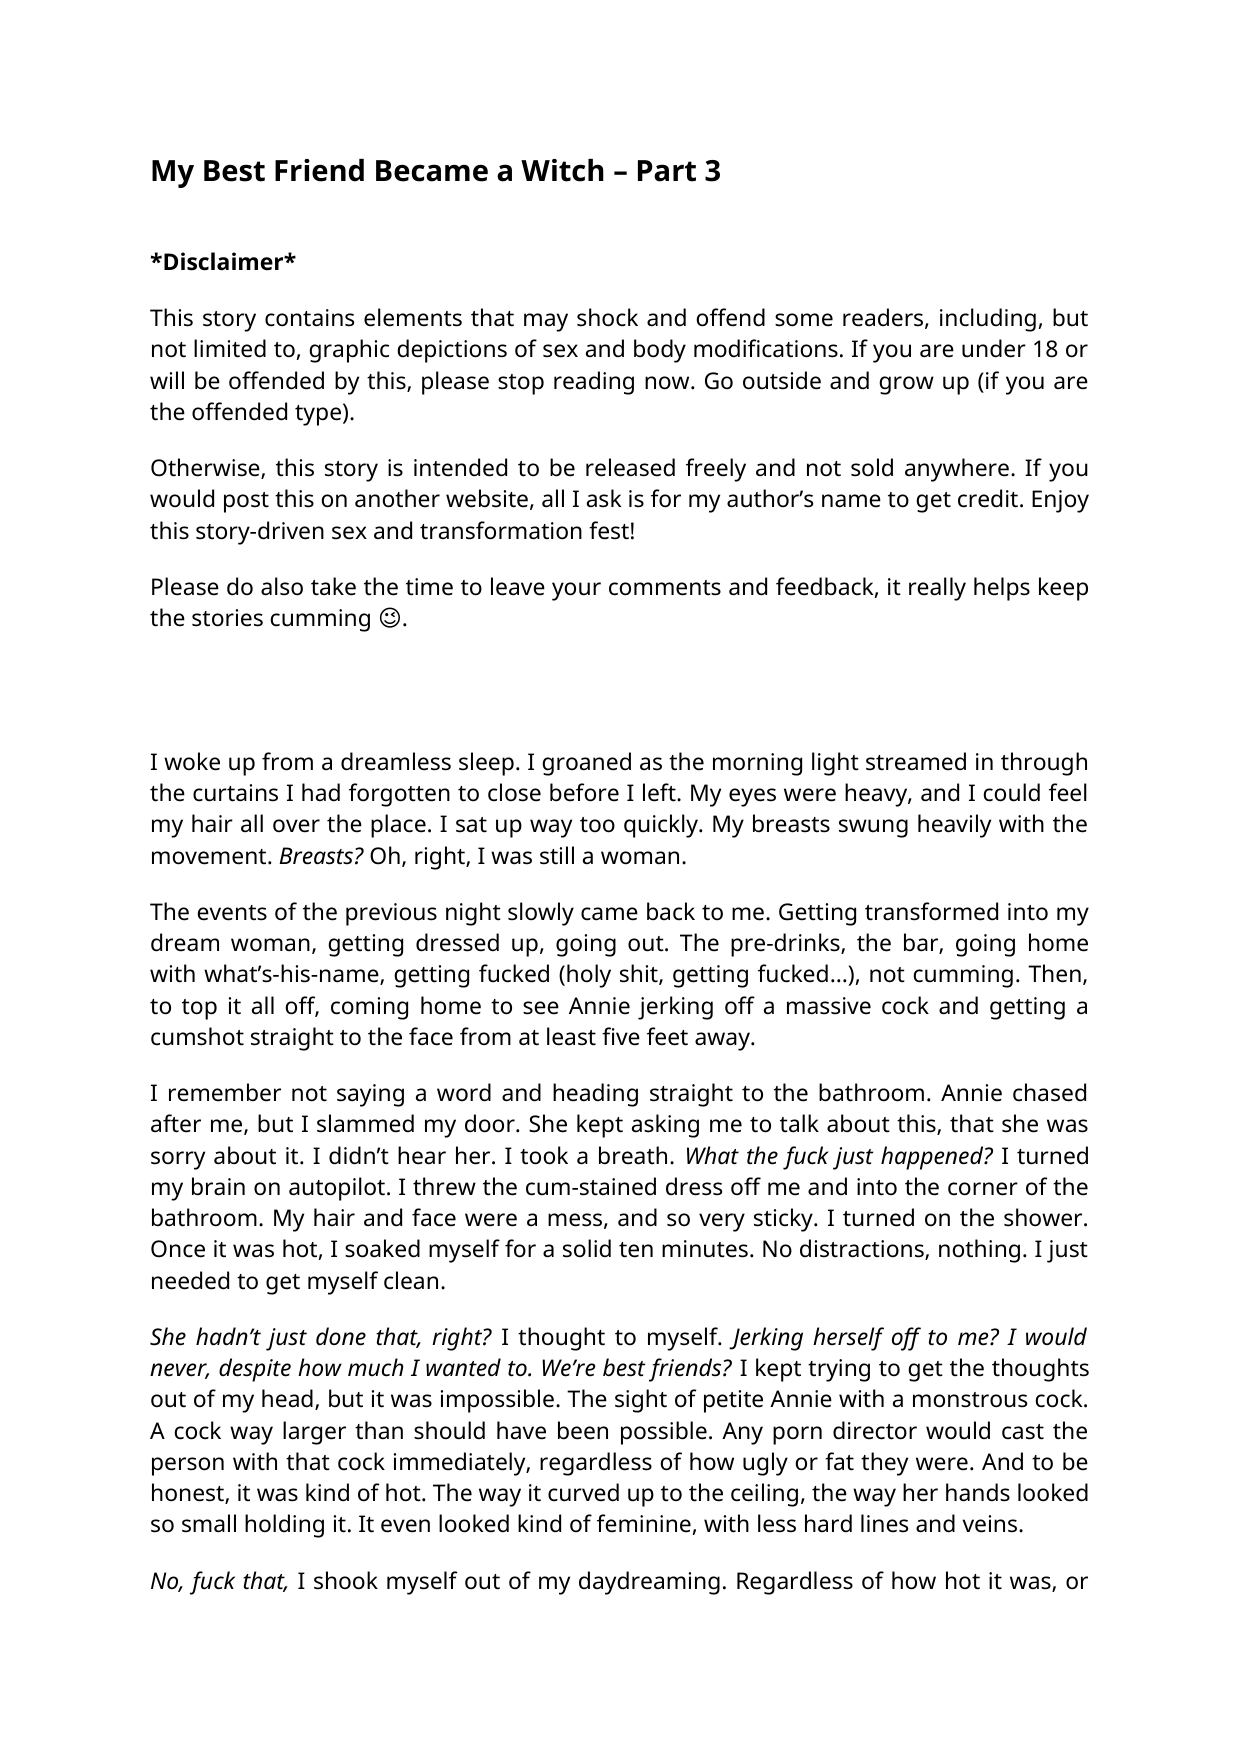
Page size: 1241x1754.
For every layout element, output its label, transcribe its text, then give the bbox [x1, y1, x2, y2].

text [150, 1565, 1090, 1596]
text I woke up from a dreamless sleep. I groaned as the morning light streamed in through the curtains I had forgotten to close before I left. My eyes were heavy, and I could feel my hair all over the place. I sat up way too quickly. My breasts swung heavily with the movement. Breasts? Oh, right, I was still a woman. [150, 715, 1090, 871]
text This story contains elements that may shock and offend some readers, including, but not limited to, graphic depictions of sex and body modifications. If you are under 18 or will be offended by this, please stop reading now. Go outside and grow up (if you are the offended type). [150, 302, 1090, 427]
text She hadn’t just done that, right? I thought to myself. Jerking herself off to me? I would never, despite how much I wanted to. We’re best friends? I kept trying to get the thoughts out of my head, but it was impossible. The sight of petite Annie with a monstrous cock. A cock way larger than should have been possible. Any porn director would cast the person with that cock immediately, regardless of how ugly or fat they were. And to be honest, it was kind of hot. The way it curved up to the ceiling, the way her hands looked so small holding it. It even looked kind of feminine, with less hard lines and veins. [150, 1321, 1090, 1540]
text My Best Friend Became a Witch – Part 3 [150, 150, 1090, 190]
text I remember not saying a word and heading straight to the bathroom. Annie chased after me, but I slammed my door. She kept asking me to talk about this, that she was sorry about it. I didn’t hear her. I took a breath. What the fuck just happened? I turned my brain on autopilot. I threw the cum-stained dress off me and into the corner of the bathroom. My hair and face were a mess, and so very sticky. I turned on the shower. Once it was hot, I soaked myself for a solid ten minutes. No distractions, nothing. I just needed to get myself clean. [150, 1077, 1090, 1296]
text The events of the previous night slowly came back to me. Getting transformed into my dream woman, getting dressed up, going out. The pre-drinks, the bar, going home with what’s-his-name, getting fucked (holy shit, getting fucked…), not cumming. Then, to top it all off, coming home to see Annie jerking off a massive cock and getting a cumshot straight to the face from at least five feet away. [150, 896, 1090, 1052]
text Otherwise, this story is intended to be released freely and not sold anywhere. If you would post this on another website, all I ask is for my author’s name to get credit. Enjoy this story-driven sex and transformation fest! [150, 452, 1090, 546]
text Please do also take the time to leave your comments and feedback, it really helps keep the stories cumming . [150, 571, 1090, 633]
text *Disclaimer* [150, 246, 1090, 277]
